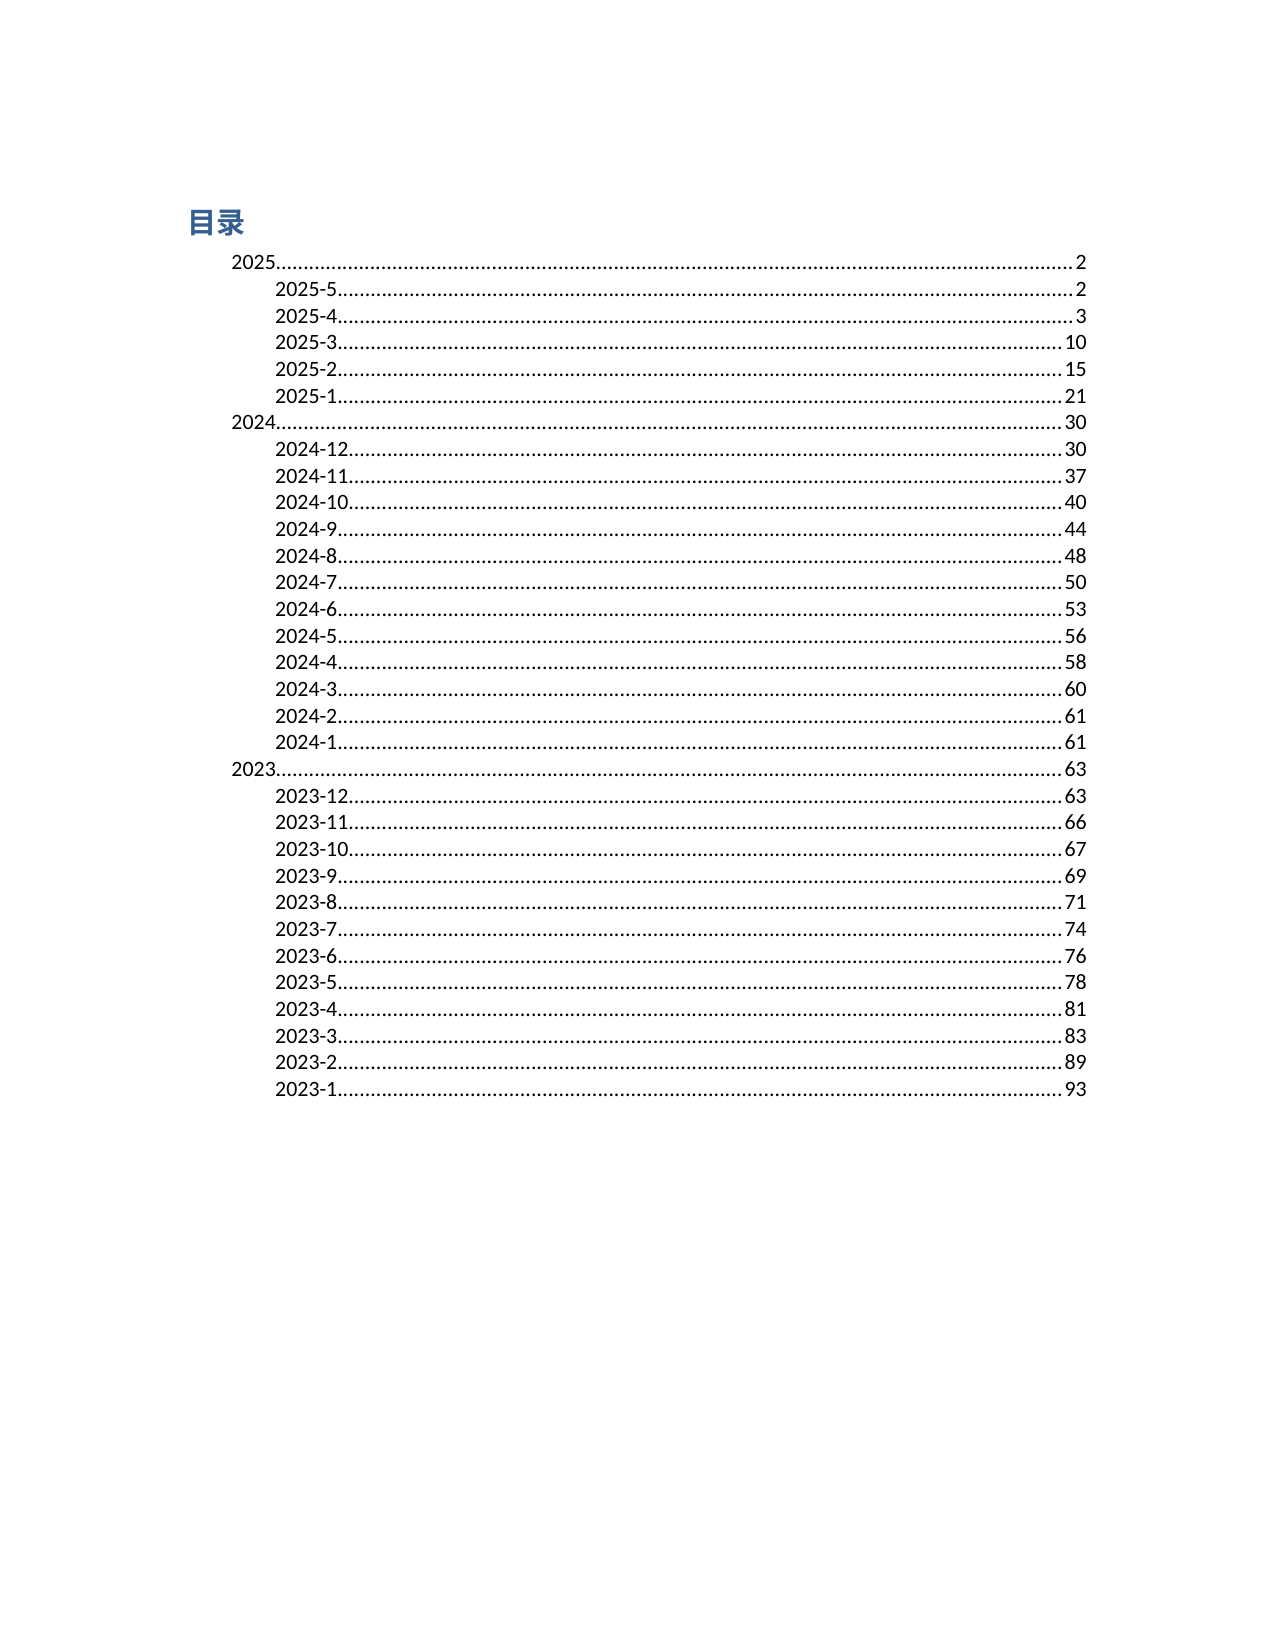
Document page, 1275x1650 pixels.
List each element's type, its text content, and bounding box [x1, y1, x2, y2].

text 2025-4 3 [275, 302, 1087, 328]
text 2025-5 2 [275, 275, 1087, 302]
text 2023-2 89 [275, 1048, 1087, 1075]
text 2023-8 71 [275, 888, 1087, 915]
text 2024-6 53 [275, 595, 1087, 622]
text 2023-10 67 [275, 835, 1087, 862]
text 2023-7 74 [275, 915, 1087, 942]
text 2024-8 48 [275, 542, 1087, 568]
text 2025 2 [231, 248, 1087, 275]
text 2025-3 10 [275, 328, 1087, 355]
text 2023-4 81 [275, 995, 1087, 1022]
text 2024-5 56 [275, 622, 1087, 648]
text 2024-1 61 [275, 728, 1087, 755]
text 2023-9 69 [275, 862, 1087, 888]
text 目录 [187, 200, 1087, 242]
text 2023 63 [231, 755, 1087, 782]
text 2024-3 60 [275, 675, 1087, 702]
text 2023-12 63 [275, 782, 1087, 808]
text 2023-6 76 [275, 942, 1087, 968]
text 2024-10 40 [275, 488, 1087, 515]
text 2024-7 50 [275, 568, 1087, 595]
text 2024-2 61 [275, 702, 1087, 728]
text 2024-9 44 [275, 515, 1087, 542]
text 2024-12 30 [275, 435, 1087, 462]
text 2024-4 58 [275, 648, 1087, 675]
text 2023-3 83 [275, 1022, 1087, 1048]
text 2025-1 21 [275, 382, 1087, 408]
text 2023-1 93 [275, 1075, 1087, 1102]
text 2025-2 15 [275, 355, 1087, 382]
text 2024-11 37 [275, 462, 1087, 488]
text 2023-5 78 [275, 968, 1087, 995]
text 2024 30 [231, 408, 1087, 435]
text 2023-11 66 [275, 808, 1087, 835]
